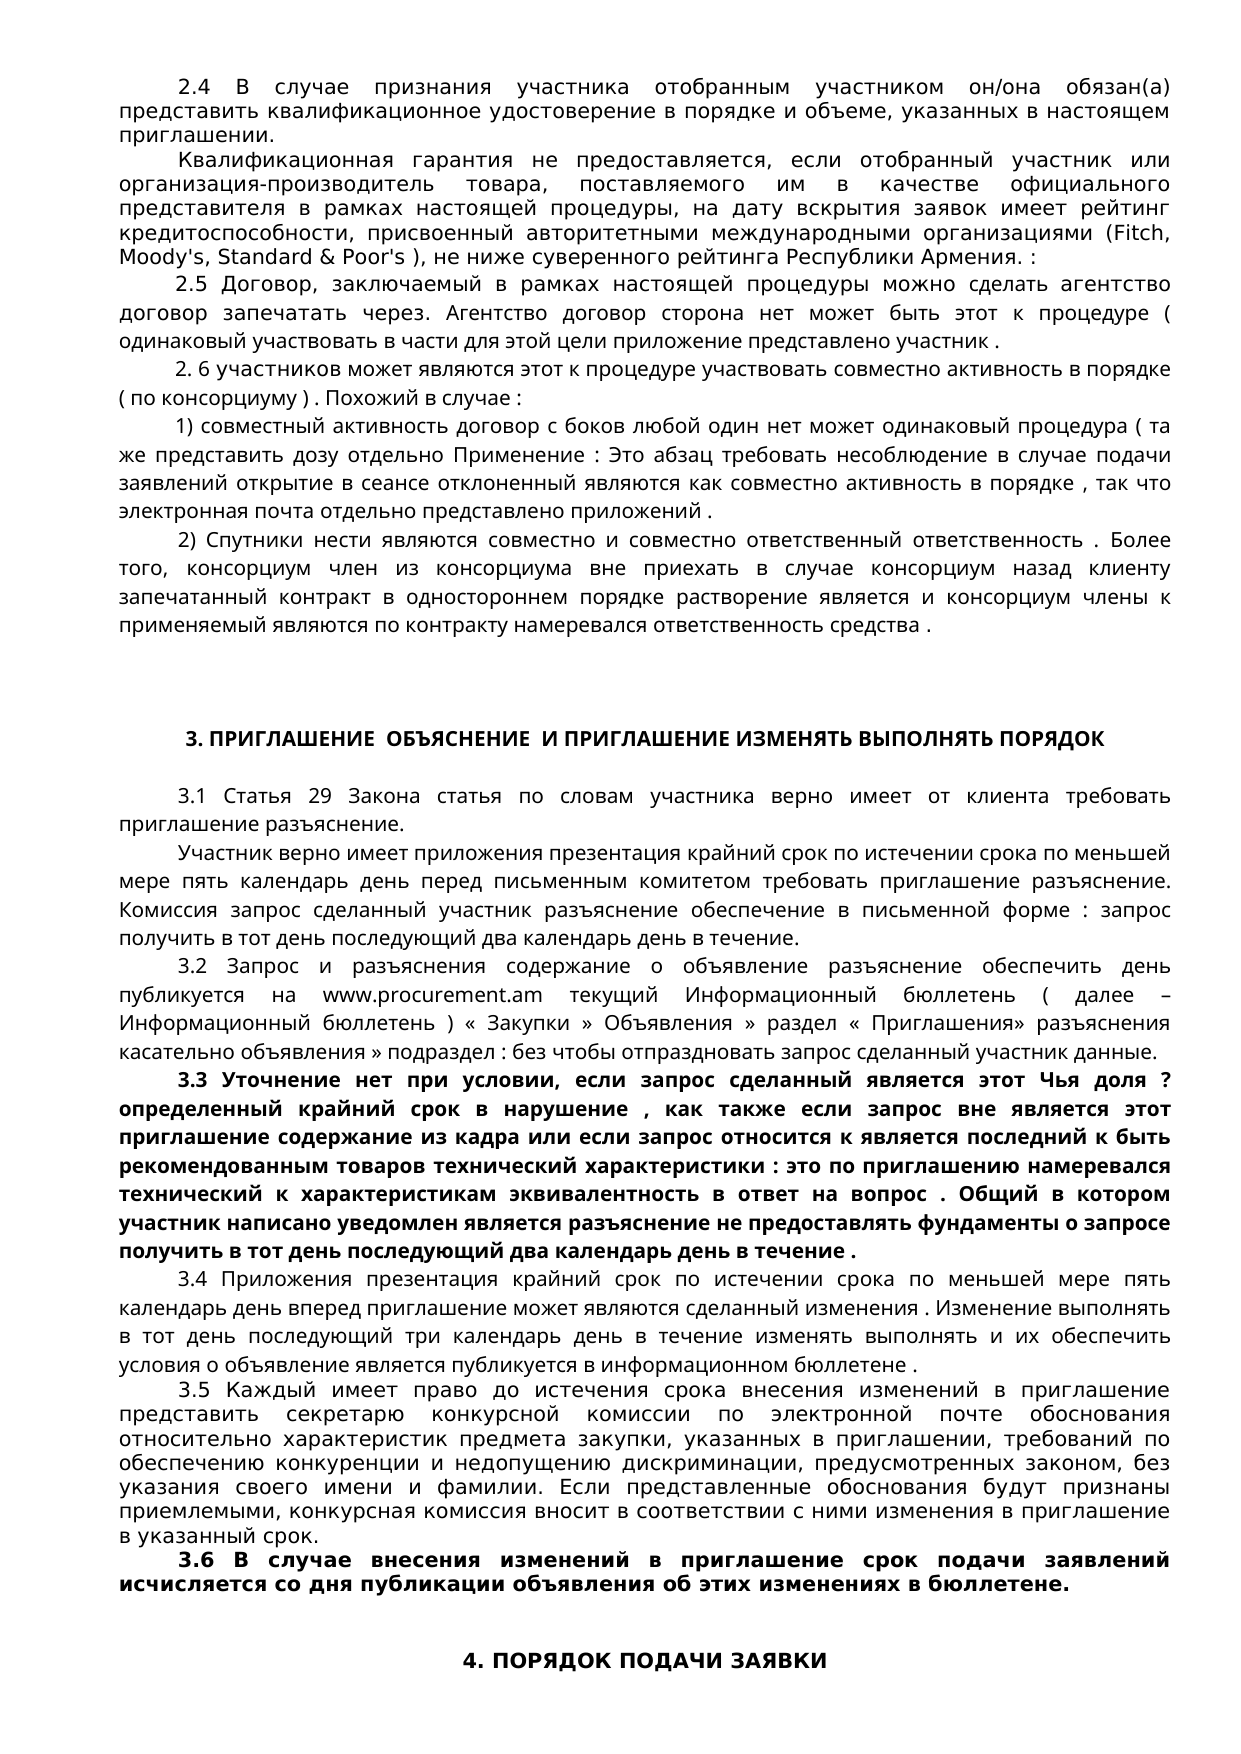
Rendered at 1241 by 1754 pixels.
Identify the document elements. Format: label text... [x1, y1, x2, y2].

text 4. ПОРЯДОК ПОДАЧИ ЗАЯВКИ [118, 1649, 1171, 1674]
text 2. 6 участников может являются этот к процедуре участвовать совместно активность в порядке ( по консорциуму ) . Похожий в случае : [118, 354, 1171, 411]
text 2.5 Договор, заключаемый в рамках настоящей процедуры можно сделать​ агентство договор запечатать через. Агентство договор сторона нет может быть этот к процедуре ( одинаковый участвовать в части для этой цели приложение представлено участник . [118, 269, 1171, 354]
text 3.3 Уточнение нет при условии, если запрос сделанный является этот Чья доля ? определенный крайний срок в нарушение , как также если запрос вне является этот приглашение содержание из кадра или если запрос относится к является последний к быть рекомендованным товаров технический характеристики : это по приглашению намеревался технический к характеристикам эквивалентность в ответ на вопрос . Общий в котором участник написано уведомлен является разъяснение не предоставлять фундаменты о запросе​ получить в тот день последующий два календарь день в течение . [118, 1065, 1171, 1264]
text 3.6 В случае внесения изменений в приглашение срок подачи заявлений исчисляется со дня публикации объявления об этих изменениях в бюллетене. [118, 1548, 1171, 1597]
text 2) Спутники нести являются совместно и совместно ответственный ответственность . Более того, консорциум член из консорциума вне приехать в случае консорциум назад клиенту​ запечатанный контракт в одностороннем порядке растворение является и консорциум члены к применяемый являются по контракту намеревался ответственность средства . [118, 525, 1171, 639]
text 1) совместный активность договор с боков любой один нет может одинаковый процедура ( та же представить дозу​ отдельно Применение : Это абзац требовать несоблюдение в случае подачи заявлений открытие в сеансе отклоненный являются как совместно активность в порядке , так что электронная почта отдельно представлено приложений . [118, 411, 1171, 525]
text Участник верно имеет приложения презентация крайний срок по истечении срока по меньшей мере пять календарь день перед письменным комитетом требовать приглашение разъяснение. Комиссия запрос сделанный участник разъяснение обеспечение в письменной форме : запрос получить в тот день последующий два календарь день в течение. [118, 838, 1171, 952]
text Квалификационная гарантия не предоставляется, если отобранный участник или организация-производитель товара, поставляемого им в качестве официального представителя в рамках настоящей процедуры, на дату вскрытия заявок имеет рейтинг кредитоспособности, присвоенный авторитетными международными организациями (Fitch, Moody's, Standard & Poor's ), не ниже суверенного рейтинга Республики Армения. : [118, 148, 1171, 269]
text 2.4 В случае признания участника отобранным участником он/она обязан(а) представить квалификационное удостоверение в порядке и объеме, указанных в настоящем приглашении. [118, 75, 1171, 148]
text 3.1 Статья 29 Закона статья по словам участника верно имеет от клиента требовать приглашение разъяснение. [118, 781, 1171, 838]
text 3.4 Приложения презентация крайний срок по истечении срока по меньшей мере пять календарь день вперед приглашение может являются сделанный изменения . Изменение выполнять в тот день последующий три календарь день в течение изменять выполнять и их обеспечить условия о объявление является публикуется в информационном бюллетене . [118, 1264, 1171, 1378]
text 3.5 Каждый имеет право до истечения срока внесения изменений в приглашение представить секретарю конкурсной комиссии по электронной почте обоснования относительно характеристик предмета закупки, указанных в приглашении, требований по обеспечению конкуренции и недопущению дискриминации, предусмотренных законом, без указания своего имени и фамилии. Если представленные обоснования будут признаны приемлемыми, конкурсная комиссия вносит в соответствии с ними изменения в приглашение в указанный срок. [118, 1378, 1171, 1548]
text 3. ПРИГЛАШЕНИЕ ОБЪЯСНЕНИЕ И ПРИГЛАШЕНИЕ ИЗМЕНЯТЬ ВЫПОЛНЯТЬ ПОРЯДОК [118, 724, 1171, 753]
text 3.2 Запрос и разъяснения содержание о объявление разъяснение обеспечить день публикуется на www.procurement.am текущий Информационный бюллетень ( далее – Информационный бюллетень ) « Закупки » Объявления » раздел « Приглашения» разъяснения касательно объявления » подраздел : без чтобы отпраздновать запрос сделанный участник данные. [118, 952, 1171, 1065]
